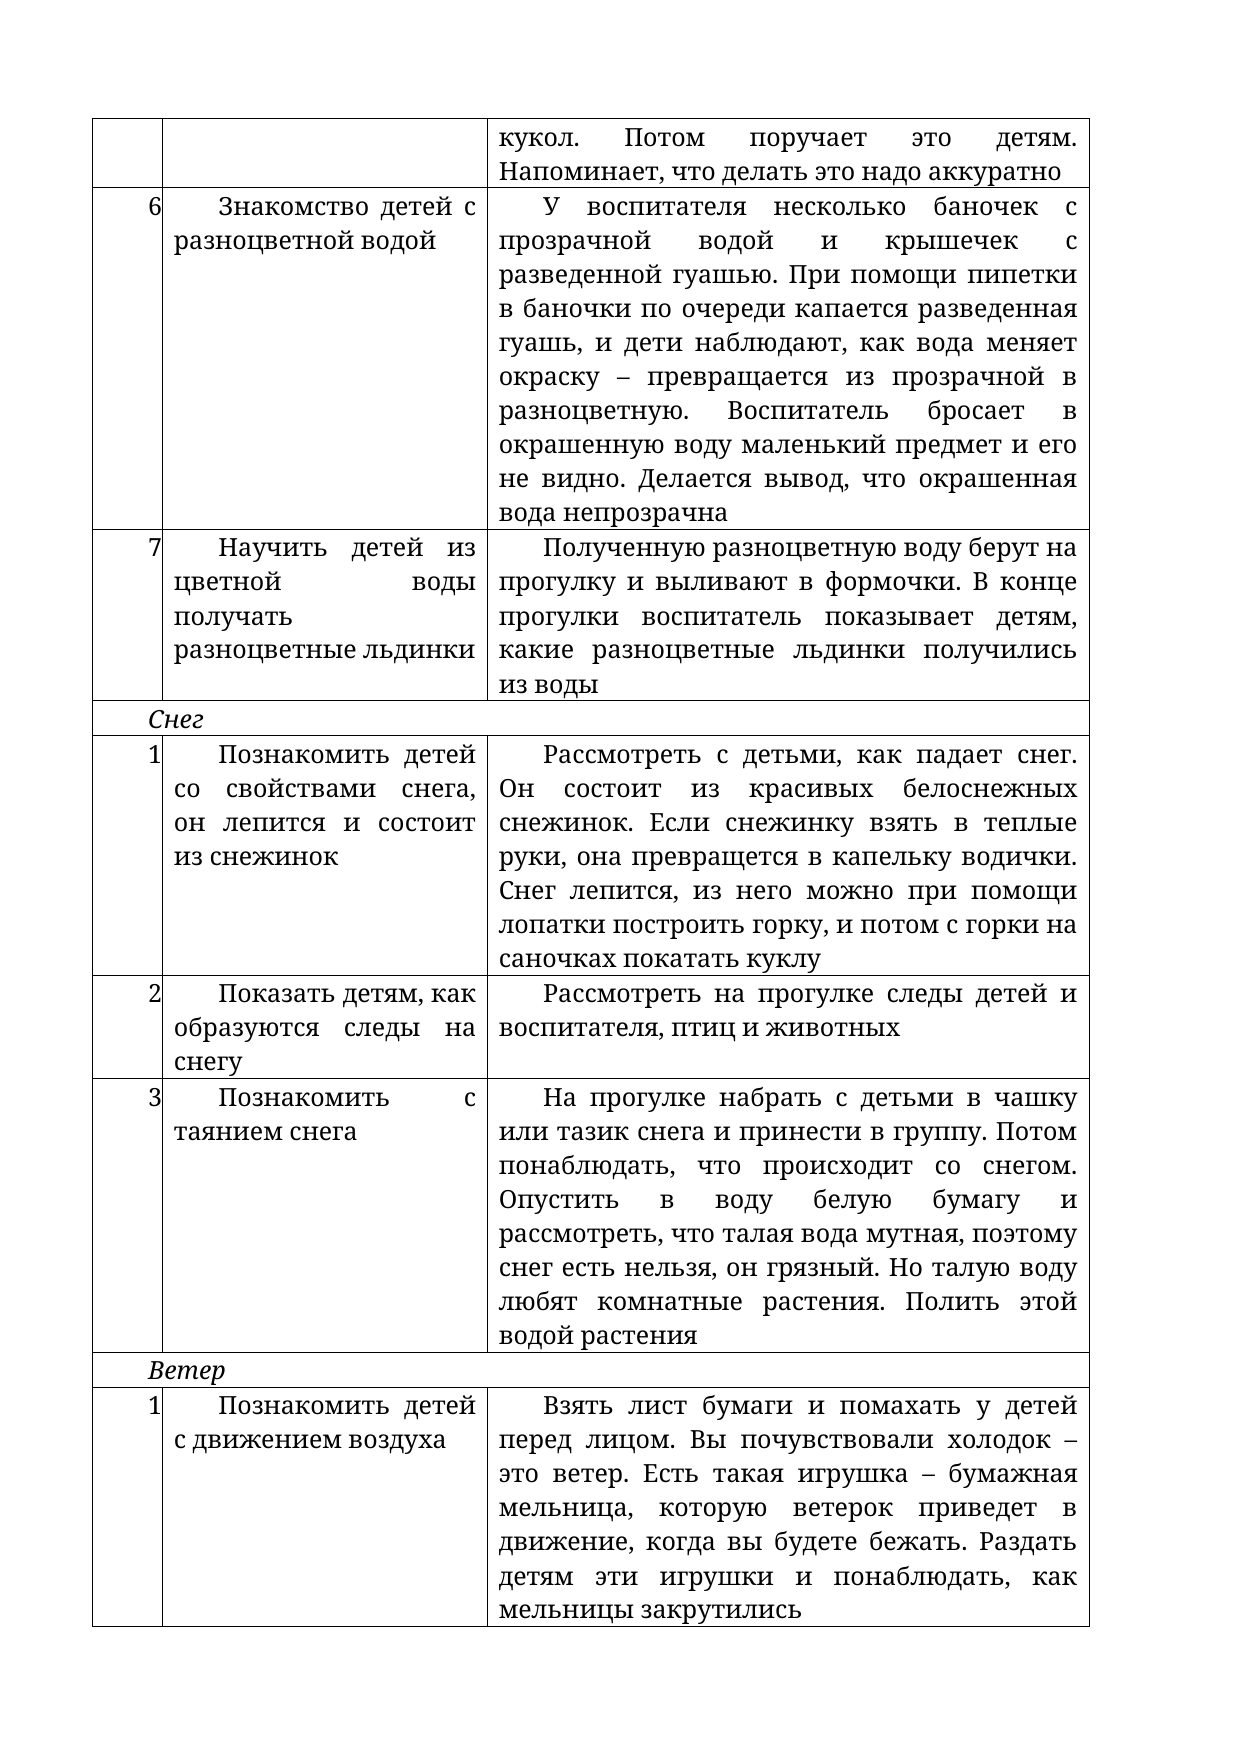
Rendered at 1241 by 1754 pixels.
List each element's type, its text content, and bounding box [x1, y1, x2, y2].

table_cell 7 [93, 530, 162, 700]
table_cell 1 [93, 1388, 162, 1626]
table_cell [488, 119, 1089, 187]
table_cell Познакомить детей с движением воздуха [163, 1388, 487, 1626]
table_cell Ветер [93, 1353, 1089, 1387]
table_cell Взять лист бумаги и помахать у детей перед лицом. Вы почувствовали холодок – это ветер. Есть такая игрушка – бумажная мельница, которую ветерок приведет в движение, когда вы будете бежать. Раздать детям эти игрушки и понаблюдать, как мельницы закрутились [488, 1388, 1089, 1626]
table_cell 6 [93, 188, 162, 529]
table_cell Познакомить детей со свойствами снега, он лепится и состоит из снежинок [163, 736, 487, 975]
table_cell 5 [93, 119, 162, 187]
table_cell Рассмотреть на прогулке следы детей и воспитателя, птиц и животных [488, 976, 1089, 1078]
table_cell Полученную разноцветную воду берут на прогулку и выливают в формочки. В конце прогулки воспитатель показывает детям, какие разноцветные льдинки получились из воды [488, 530, 1089, 700]
table_cell 2 [93, 976, 162, 1078]
table_cell На прогулке набрать с детьми в чашку или тазик снега и принести в группу. Потом понаблюдать, что происходит со снегом. Опустить в воду белую бумагу и рассмотреть, что талая вода мутная, поэтому снег есть нельзя, он грязный. Но талую воду любят комнатные растения. Полить этой водой растения [488, 1079, 1089, 1352]
table_cell Познакомить с таянием снега [163, 1079, 487, 1352]
table_cell 1 [93, 736, 162, 975]
table_cell Снег [93, 701, 1089, 735]
table_cell Рассмотреть с детьми, как падает снег. Он состоит из красивых белоснежных снежинок. Если снежинку взять в теплые руки, она превращется в капельку водички. Снег лепится, из него можно при помощи лопатки построить горку, и потом с горки на саночках покатать куклу [488, 736, 1089, 975]
table_cell У воспитателя несколько баночек с прозрачной водой и крышечек с разведенной гуашью. При помощи пипетки в баночки по очереди капается разведенная гуашь, и дети наблюдают, как вода меняет окраску – превращается из прозрачной в разноцветную. Воспитатель бросает в окрашенную воду маленький предмет и его не видно. Делается вывод, что окрашенная вода непрозрачна [488, 188, 1089, 529]
table_cell Показать детям, как образуются следы на снегу [163, 976, 487, 1078]
table_cell 3 [93, 1079, 162, 1352]
table_cell Знакомство детей с разноцветной водой [163, 188, 487, 529]
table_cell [163, 119, 487, 187]
table_cell Научить детей из цветной воды получать разноцветные льдинки [163, 530, 487, 700]
